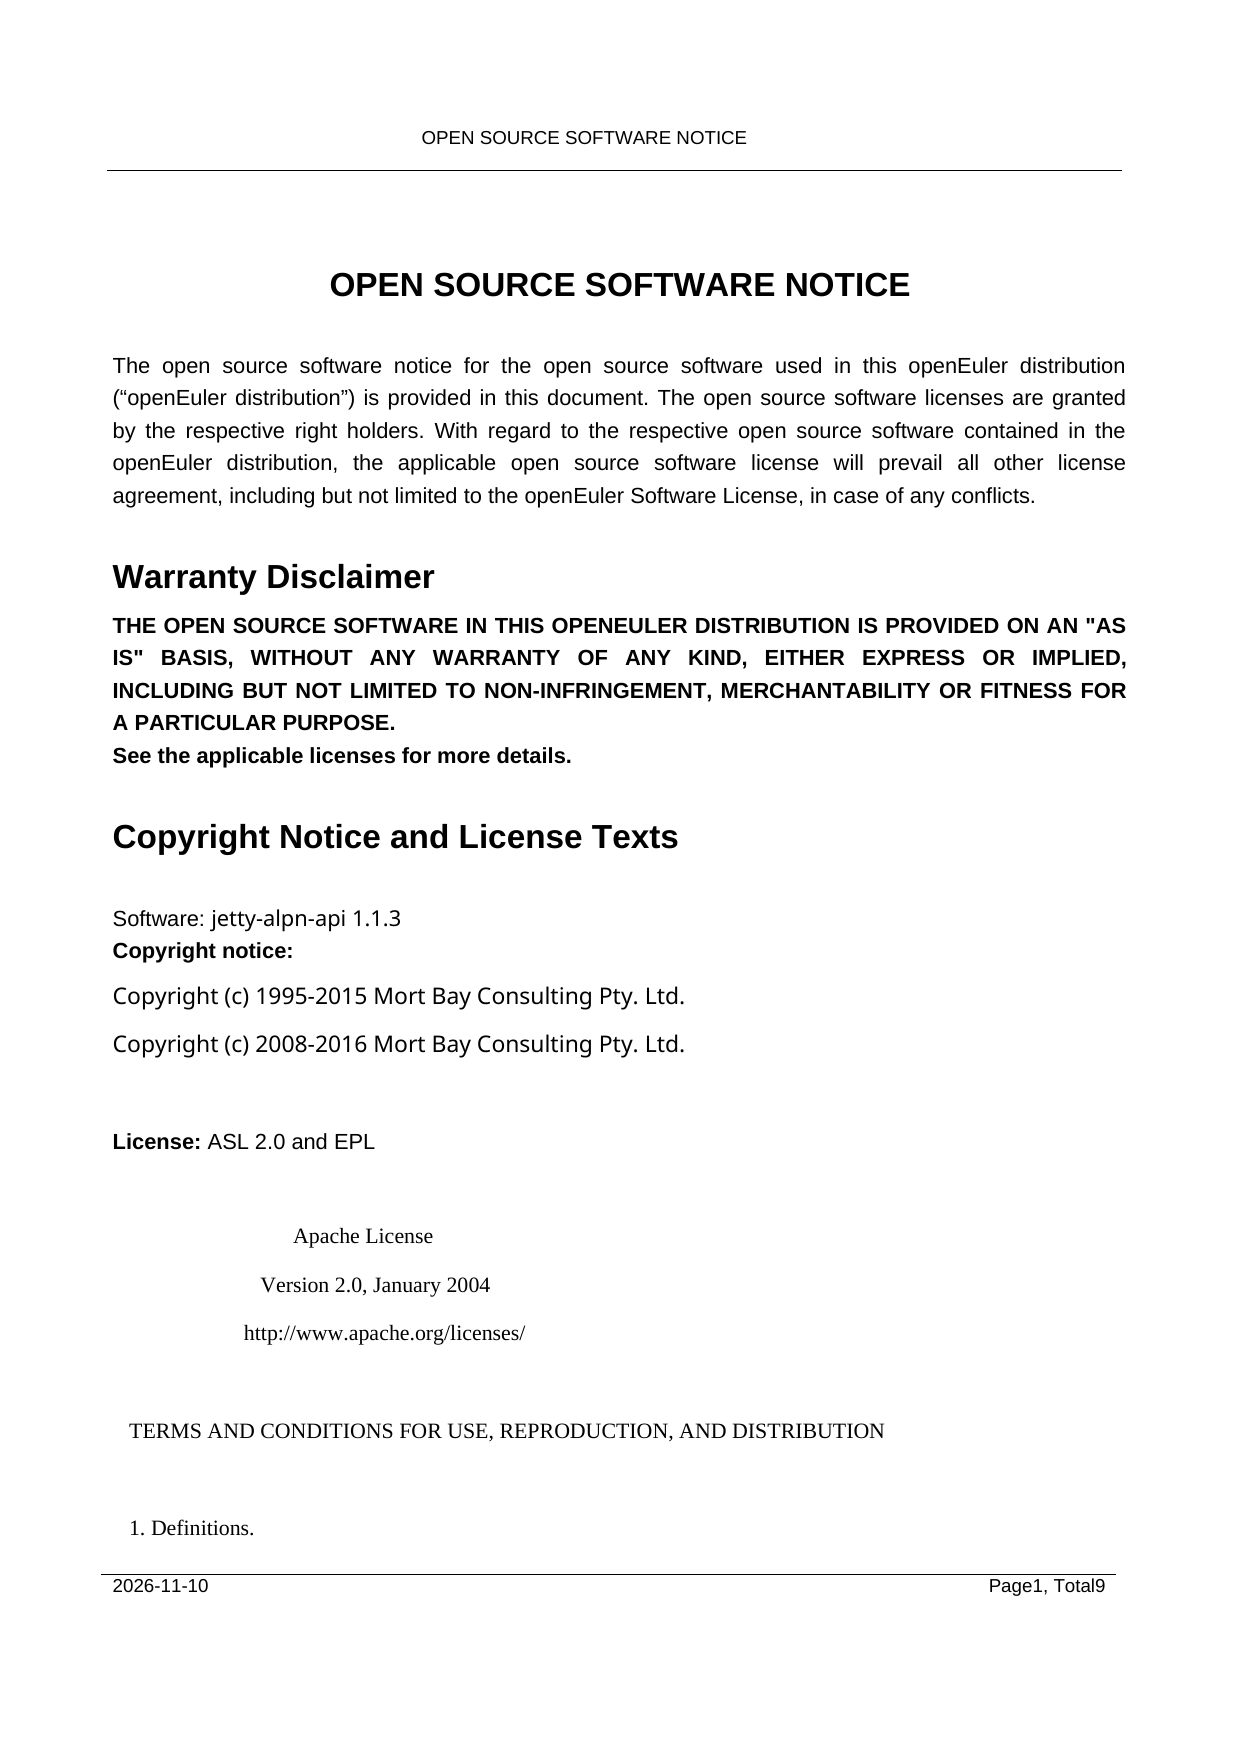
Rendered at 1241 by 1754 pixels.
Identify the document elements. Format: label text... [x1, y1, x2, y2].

text OPEN SOURCE SOFTWARE NOTICE [112, 251, 1128, 316]
text Copyright Notice and License Texts [112, 804, 1128, 869]
text Warranty Disclaimer [112, 544, 1128, 609]
text Copyright (c) 1995-2015 Mort Bay Consulting Pty. Ltd. Copyright (c) 2008-2016 Mort Bay Consulting Pty. Ltd. [112, 979, 1128, 1109]
text Software: jetty-alpn-api 1.1.3 [112, 901, 1128, 934]
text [112, 1170, 1128, 1544]
text Copyright notice: [112, 934, 1128, 966]
text License: ASL 2.0 and EPL [112, 1125, 1128, 1158]
text THE OPEN SOURCE SOFTWARE IN THIS OPENEULER DISTRIBUTION IS PROVIDED ON AN "AS IS" BASIS, WITHOUT ANY WARRANTY OF ANY KIND, EITHER EXPRESS OR IMPLIED, INCLUDING BUT NOT LIMITED TO NON-INFRINGEMENT, MERCHANTABILITY OR FITNESS FOR A PARTICULAR PURPOSE. See the applicable licenses for more details. [112, 609, 1128, 771]
text The open source software notice for the open source software used in this openEuler distribution (“openEuler distribution”) is provided in this document. The open source software licenses are granted by the respective right holders. With regard to the respective open source software contained in the openEuler distribution, the applicable open source software license will prevail all other license agreement, including but not limited to the openEuler Software License, in case of any conflicts. [112, 349, 1128, 511]
